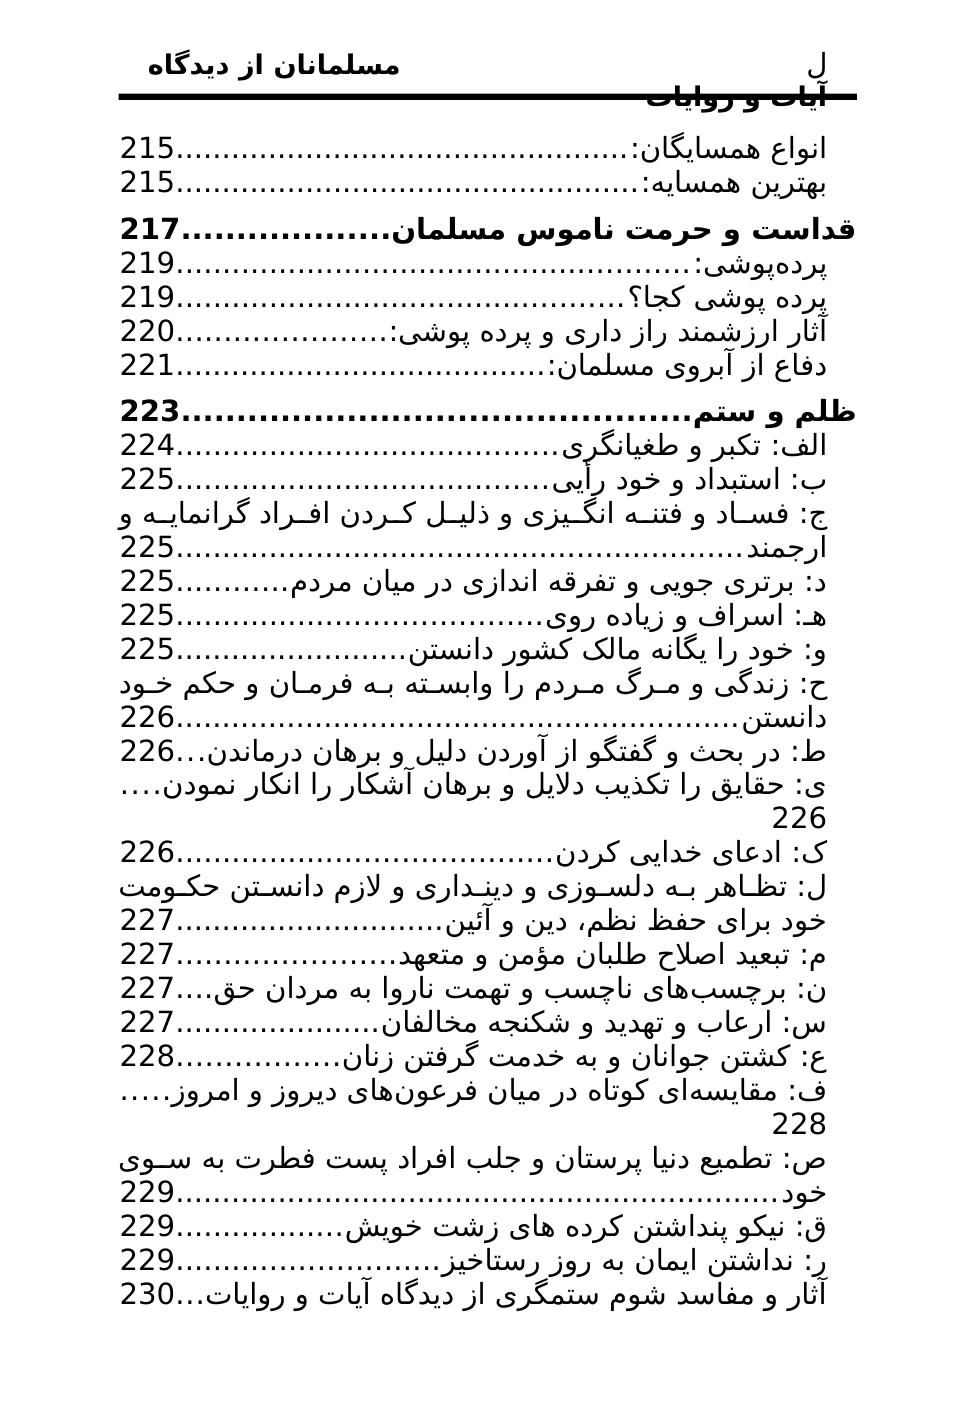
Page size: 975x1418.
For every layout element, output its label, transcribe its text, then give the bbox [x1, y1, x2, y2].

text الف: ‌تکبر و طغیانگری 224 [118, 428, 827, 462]
text ع: کشتن جوانان و به خدمت گرفتن زنان 228 [118, 1039, 827, 1073]
text ک: ادعای خدایی کردن 226 [118, 836, 827, 870]
text ط: در بحث و گفتگو از آوردن دلیل و برهان درماندن 226 [118, 734, 827, 768]
text ل: تظاهر به دلسوزی و دینداری و لازم دانستن حکومت خود برای حفظ نظم، دین و آئین 227 [118, 870, 827, 938]
text ب: استبداد و خود رأیی 225 [118, 462, 827, 496]
text آثار ارزشمند راز داری و پرده پوشی: 220 [118, 314, 827, 348]
text دفاع از آبروی مسلمان: 221 [118, 348, 827, 382]
text ص: تطمیع دنیا پرستان و جلب افراد پست فطرت به سوی خود 229 [118, 1141, 827, 1209]
text ف: مقایسه‌ای کوتاه در میان فرعون‌های دیروز و امروز 228 [118, 1073, 827, 1141]
text ظلم و ستم 223 [118, 394, 857, 428]
text ق: نیکو پنداشتن کرده های زشت خویش 229 [118, 1209, 827, 1243]
text هـ: اسراف و زیاده روی 225 [118, 598, 827, 632]
text ج: فساد و فتنه انگیزی و ذلیل کردن افراد گرانمایه و ارجمند 225 [118, 496, 827, 564]
text پرده پوشی کجا؟ 219 [118, 280, 827, 314]
text س: ارعاب و تهدید و شکنجه مخالفان 227 [118, 1006, 827, 1039]
text ی: حقایق را تکذیب دلایل و برهان آشکار را انکار نمودن 226 [118, 768, 827, 836]
text ح: زندگی و مرگ مردم را وابسته به فرمان و حکم خود دانستن 226 [118, 666, 827, 734]
text پرده‌پوشی: 219 [118, 246, 827, 280]
text د: برتری جویی و تفرقه اندازی در میان مردم 225 [118, 564, 827, 598]
text ن: برچسب‌های ناچسب و تهمت ناروا به مردان حق 227 [118, 972, 827, 1006]
text انواع همسایگان: 215 [118, 132, 827, 166]
text ر: نداشتن ایمان به روز رستاخیز 229 [118, 1243, 827, 1277]
text بهترین همسایه: 215 [118, 166, 827, 199]
text قداست و حرمت ناموس مسلمان 217 [118, 212, 857, 246]
text آثار و مفاسد شوم ستمگری از دیدگاه آیات و روایات 230 [118, 1277, 827, 1311]
text و: خود را یگانه مالک کشور دانستن 225 [118, 632, 827, 666]
text م: تبعید اصلاح طلبان مؤمن و متعهد 227 [118, 938, 827, 972]
